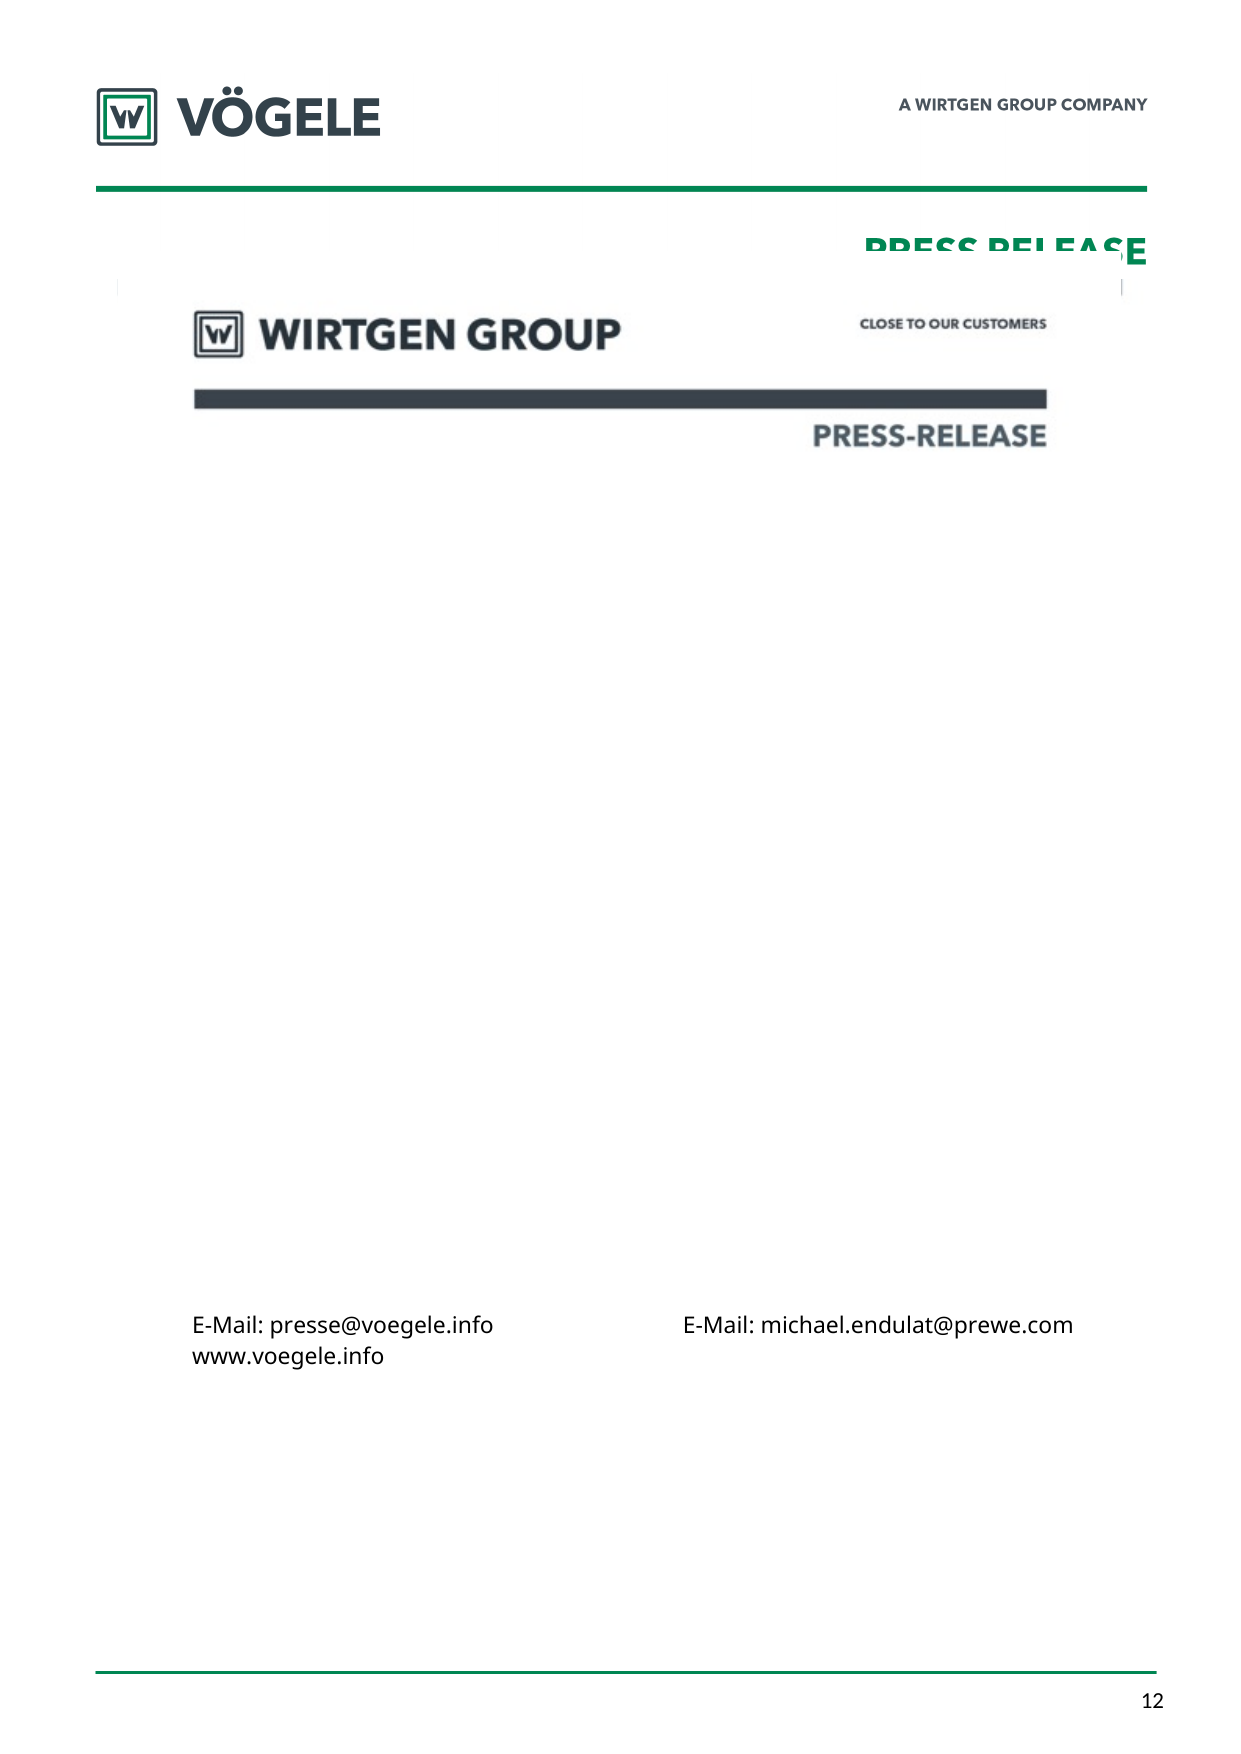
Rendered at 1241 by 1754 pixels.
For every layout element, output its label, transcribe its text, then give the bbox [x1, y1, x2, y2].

table_header Abdruckbelege erbeten an: PREWE Michael Endulat Goldberger Str. 12 27580 Bremerhaven Deutschland Telefon: +49 471 / 48 17 444 E-Mail: michael.endulat@prewe.com [689, 1309, 1152, 1371]
table_header Weitere Informationen erhalten Sie bei: JOSEPH VÖGELE AG Roland Schug, Anja Sehr Joseph-Vögele-Str. 1 67075 Ludwigshafen Deutschland Telefon: +49 621 / 81 05 392 Telefax: +49 621 / 81 05 469 E-Mail: presse@voegele.info www.voegele.info [192, 1309, 676, 1371]
picture [76, 73, 1174, 1309]
picture [67, 1662, 1196, 1678]
